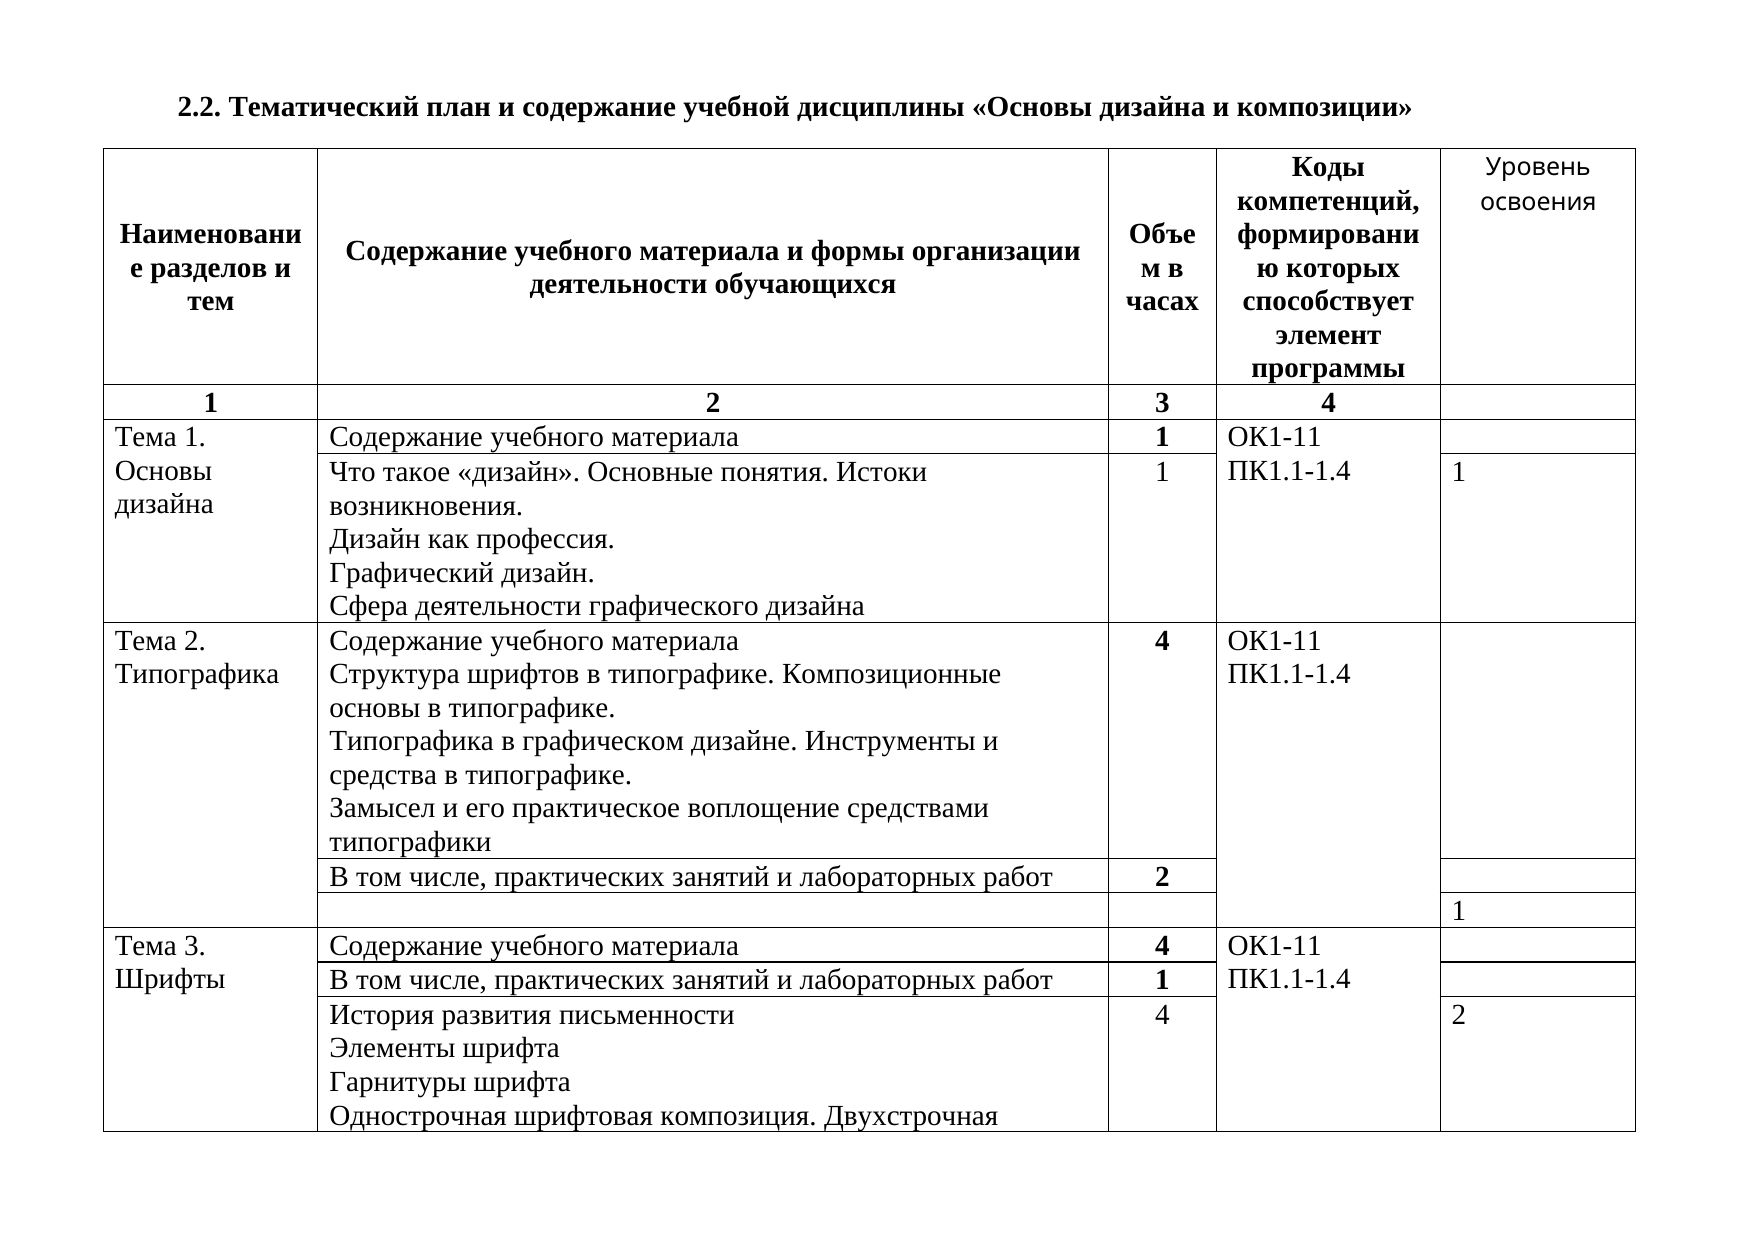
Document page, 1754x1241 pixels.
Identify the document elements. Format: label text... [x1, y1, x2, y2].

table_cell 1 [1441, 454, 1635, 622]
table_cell 2 [318, 385, 1108, 418]
table_cell 1 [1109, 454, 1216, 622]
table_cell Содержание учебного материала [318, 420, 1108, 453]
table_cell [1441, 963, 1635, 996]
table_cell 1 [1109, 420, 1216, 453]
text 2.2. Тематический план и содержание учебной дисциплины «Основы дизайна и композиции» [103, 89, 1636, 122]
table_cell 1 [1441, 893, 1635, 927]
table_cell Содержание учебного материала [318, 928, 1108, 961]
table_cell Содержание учебного материала Структура шрифтов в типографике. Композиционные основы в типографике. Типографика в графическом дизайне. Инструменты и средства в типографике. Замысел и его практическое воплощение средствами типографики [318, 623, 1108, 858]
table_cell [1441, 859, 1635, 892]
table_cell [1441, 928, 1635, 961]
table_header Наименование разделов и тем [104, 149, 317, 384]
table_header Содержание учебного материала и формы организации деятельности обучающихся [318, 149, 1108, 384]
table_cell 3 [1109, 385, 1216, 418]
table_cell 4 [1217, 385, 1440, 418]
table_header Уровень освоения [1441, 149, 1635, 384]
table_header Коды компетенций, формированию которых способствует элемент программы [1217, 149, 1440, 384]
table_cell В том числе, практических занятий и лабораторных работ [318, 859, 1108, 892]
table_cell В том числе, практических занятий и лабораторных работ [318, 963, 1108, 996]
table_cell [1441, 385, 1635, 418]
table_cell ОК1-11 ПК1.1-1.4 [1217, 928, 1440, 1131]
table_cell 4 [1109, 928, 1216, 961]
table_cell Тема 1. Основы дизайна [104, 420, 317, 622]
table_cell 2 [1441, 997, 1635, 1131]
table_cell 4 [1109, 997, 1216, 1131]
table_cell Что такое «дизайн». Основные понятия. Истоки возникновения. Дизайн как профессия. Графический дизайн. Сфера деятельности графического дизайна [318, 454, 1108, 622]
table_cell ОК1-11 ПК1.1-1.4 [1217, 623, 1440, 927]
table_cell ОК1-11 ПК1.1-1.4 [1217, 420, 1440, 622]
table_header Объем в часах [1109, 149, 1216, 384]
table_cell 1 [1109, 963, 1216, 996]
table_cell [318, 893, 1108, 927]
table_cell [1441, 623, 1635, 858]
table_cell [1109, 893, 1216, 927]
table_cell Тема 2. Типографика [104, 623, 317, 927]
table_cell 1 [104, 385, 317, 418]
table_cell 4 [1109, 623, 1216, 858]
table_cell 2 [1109, 859, 1216, 892]
table_cell [1441, 420, 1635, 453]
table_cell Тема 3. Шрифты [104, 928, 317, 1131]
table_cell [318, 997, 1108, 1131]
